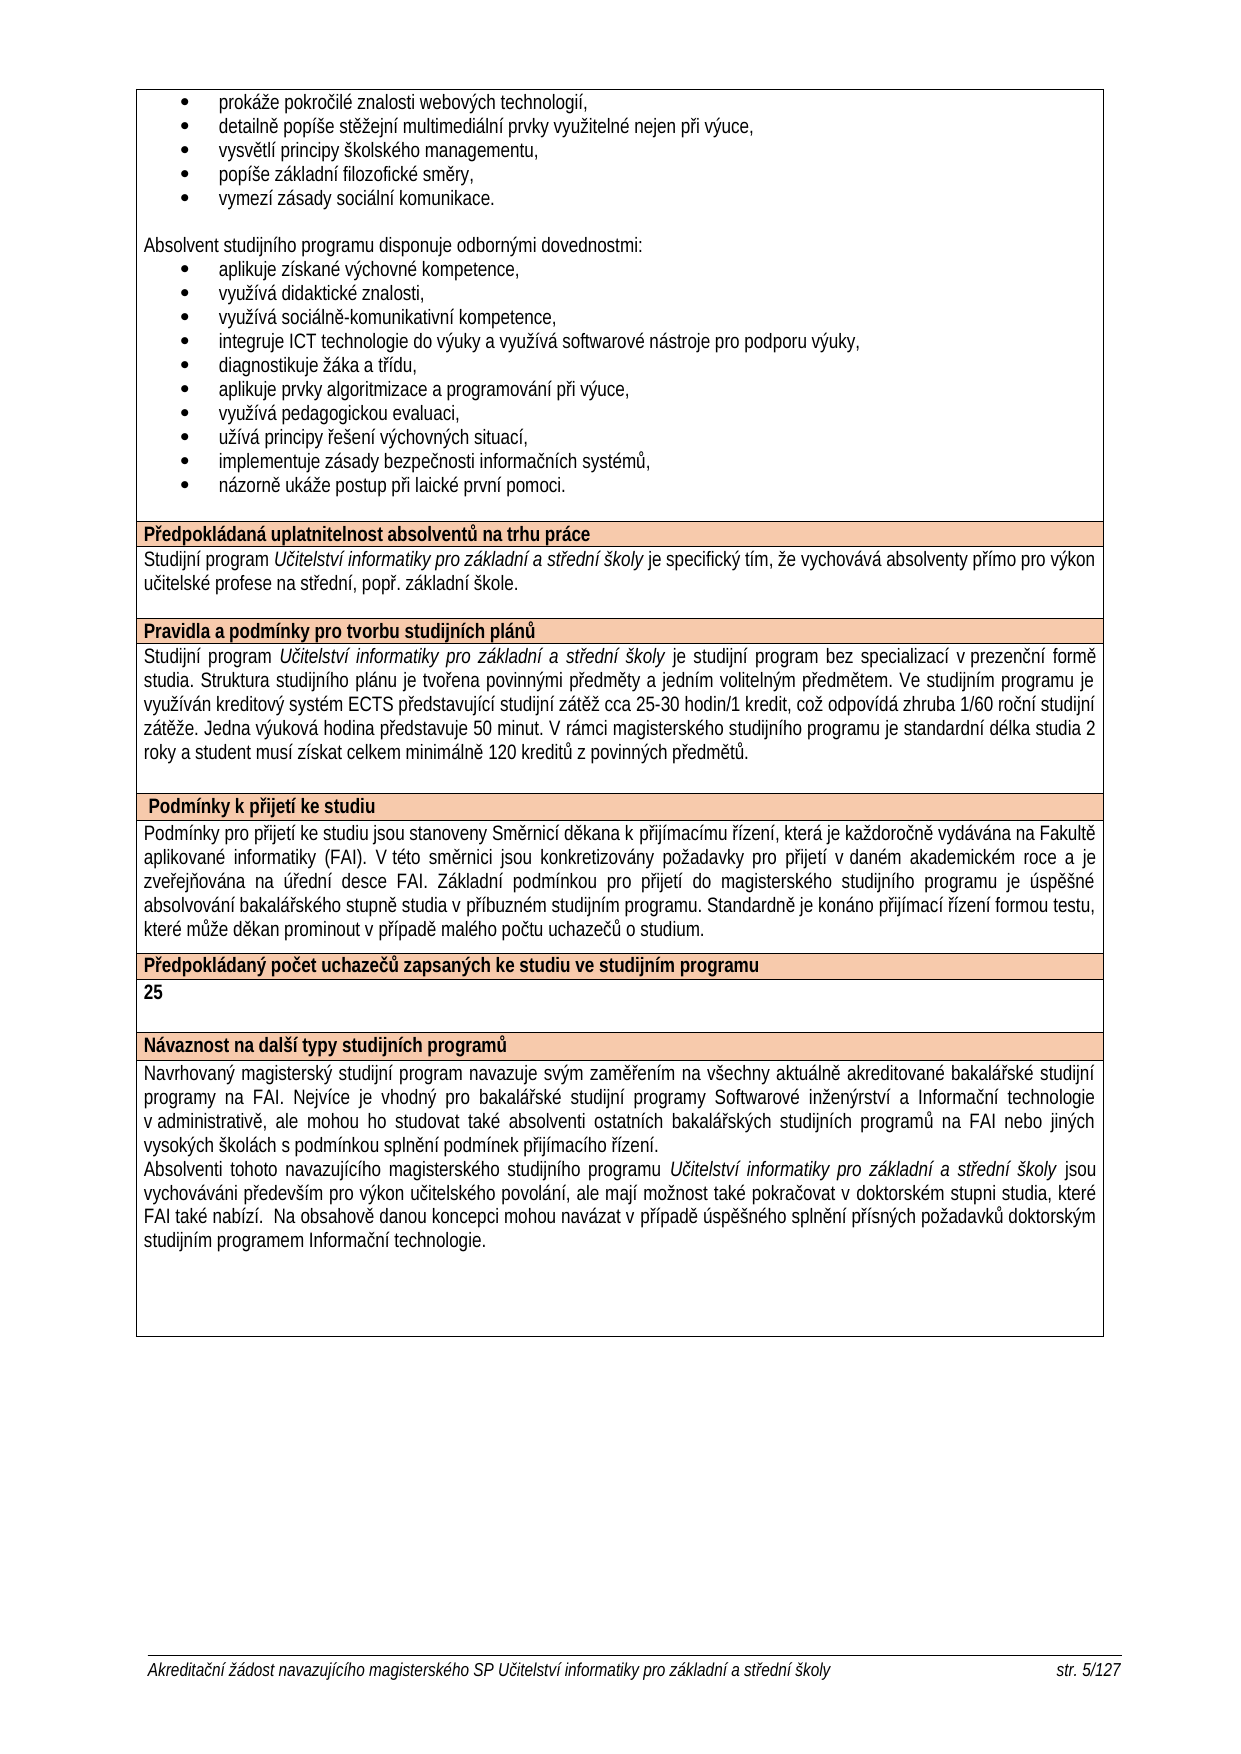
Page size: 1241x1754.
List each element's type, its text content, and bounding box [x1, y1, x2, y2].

table_cell Pravidla a podmínky pro tvorbu studijních plánů [137, 619, 1103, 643]
table_cell Návaznost na další typy studijních programů [137, 1033, 1103, 1060]
table_cell Předpokládaný počet uchazečů zapsaných ke studiu ve studijním programu [137, 954, 1103, 979]
table_cell Předpokládaná uplatnitelnost absolventů na trhu práce [137, 522, 1103, 546]
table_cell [137, 90, 1103, 521]
table_cell Studijní program Učitelství informatiky pro základní a střední školy je studijní program bez specializací v prezenční formě studia. Struktura studijního plánu je tvořena povinnými předměty a jedním volitelným předmětem. Ve studijním programu je využíván kreditový systém ECTS představující studijní zátěž cca 25-30 hodin/1 kredit, což odpovídá zhruba 1/60 roční studijní zátěže. Jedna výuková hodina představuje 50 minut. V rámci magisterského studijního programu je standardní délka studia 2 roky a student musí získat celkem minimálně 120 kreditů z povinných předmětů. [137, 644, 1103, 793]
table_cell Podmínky k přijetí ke studiu [137, 794, 1103, 820]
table_cell 25 [137, 980, 1103, 1032]
table_cell Podmínky pro přijetí ke studiu jsou stanoveny Směrnicí děkana k přijímacímu řízení, která je každoročně vydávána na Fakultě aplikované informatiky (FAI). V této směrnici jsou konkretizovány požadavky pro přijetí v daném akademickém roce a je zveřejňována na úřední desce FAI. Základní podmínkou pro přijetí do magisterského studijního programu je úspěšné absolvování bakalářského stupně studia v příbuzném studijním programu. Standardně je konáno přijímací řízení formou testu, které může děkan prominout v případě malého počtu uchazečů o studium. [137, 821, 1103, 952]
table_cell Navrhovaný magisterský studijní program navazuje svým zaměřením na všechny aktuálně akreditované bakalářské studijní programy na FAI. Nejvíce je vhodný pro bakalářské studijní programy Softwarové inženýrství a Informační technologie v administrativě, ale mohou ho studovat také absolventi ostatních bakalářských studijních programů na FAI nebo jiných vysokých školách s podmínkou splnění podmínek přijímacího řízení. Absolventi tohoto navazujícího magisterského studijního programu Učitelství informatiky pro základní a střední školy jsou vychováváni především pro výkon učitelského povolání, ale mají možnost také pokračovat v doktorském stupni studia, které FAI také nabízí. Na obsahově danou koncepci mohou navázat v případě úspěšného splnění přísných požadavků doktorským studijním programem Informační technologie. [137, 1061, 1103, 1336]
table_cell Studijní program Učitelství informatiky pro základní a střední školy je specifický tím, že vychovává absolventy přímo pro výkon učitelské profese na střední, popř. základní škole. [137, 547, 1103, 618]
